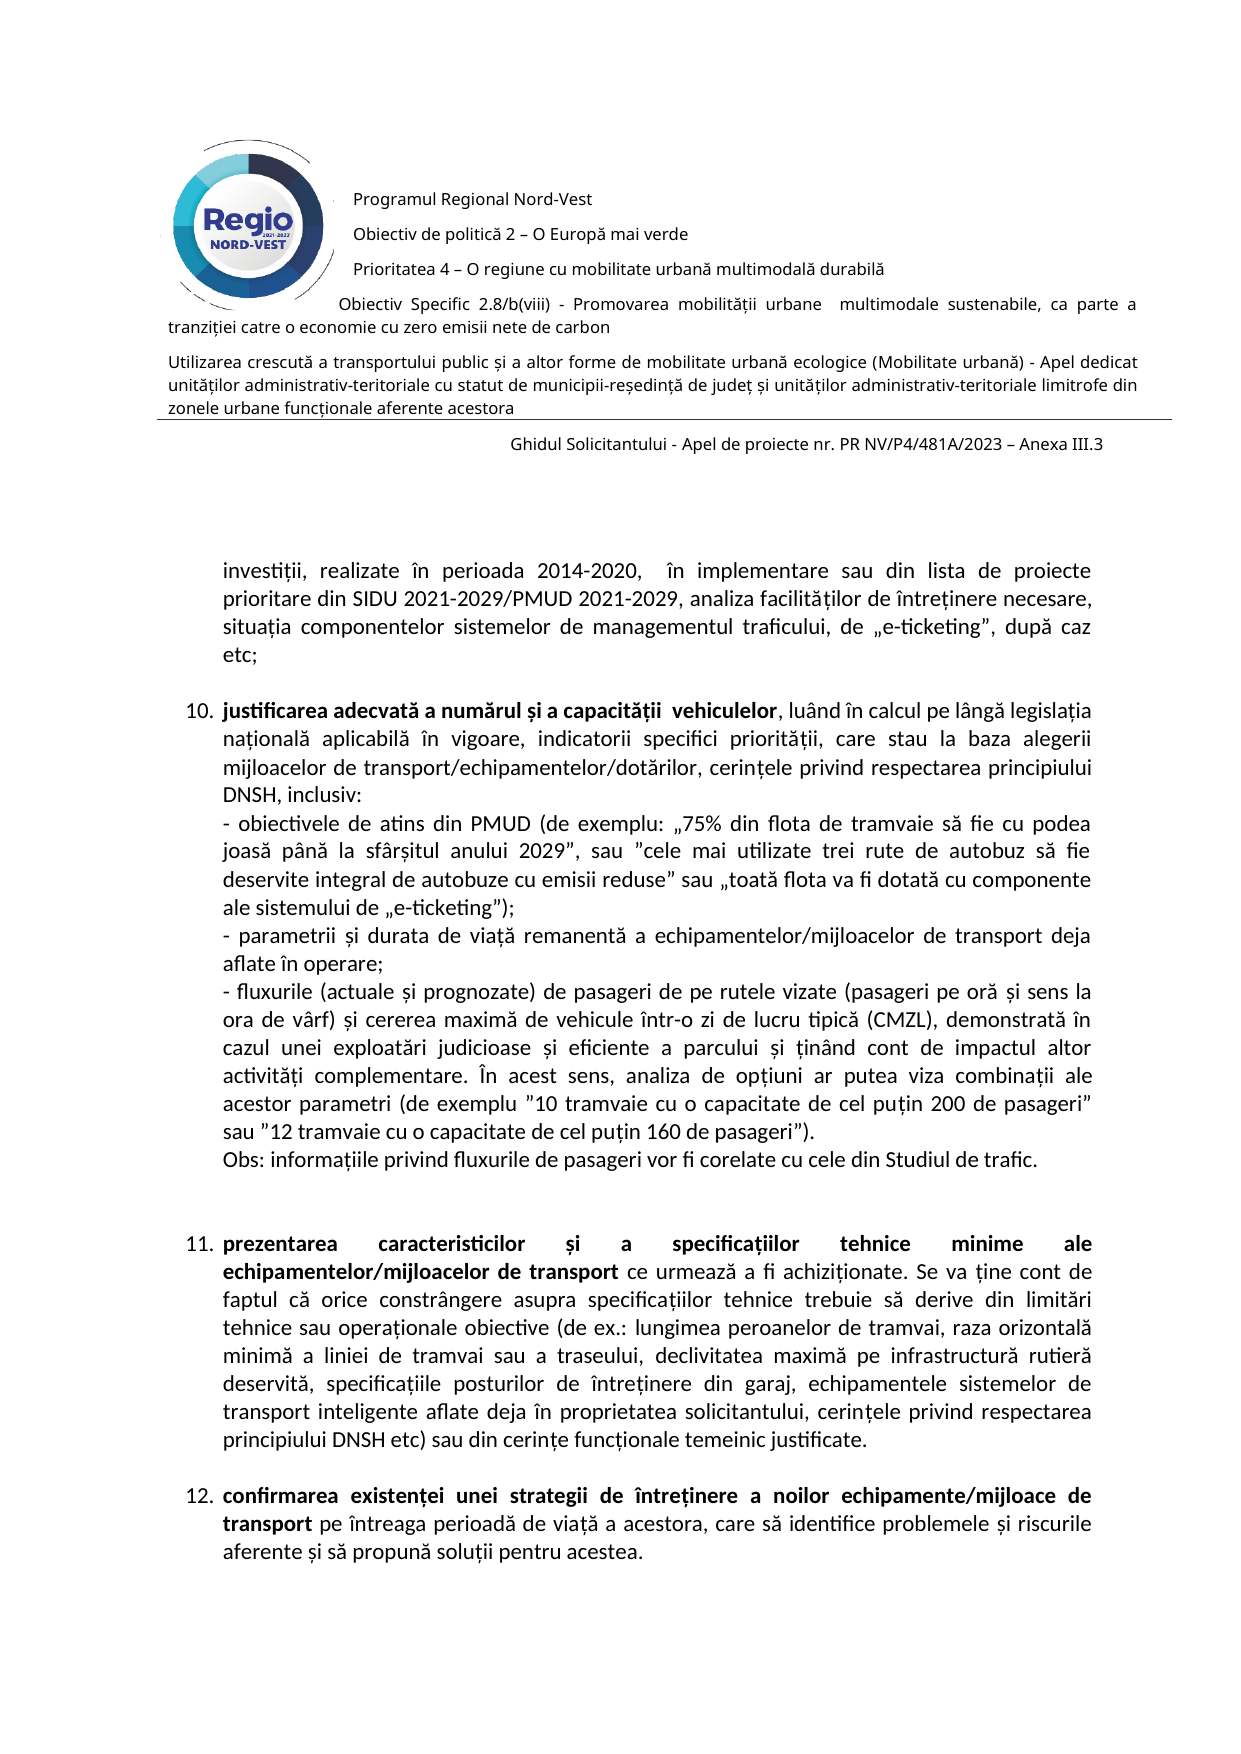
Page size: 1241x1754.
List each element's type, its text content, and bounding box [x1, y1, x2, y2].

text - parametrii şi durata de viaţă remanentă a echipamentelor/mijloacelor de transport deja aflate în operare; [223, 921, 1093, 977]
list confirmarea existenţei unei strategii de întreţinere a noilor echipamente/mijloace de transport pe întreaga perioadă de viaţă a acestora, care să identifice problemele şi riscurile aferente şi să propună soluţii pentru acestea. [185, 1481, 1093, 1565]
list justificarea adecvată a numărul şi a capacităţii vehiculelor, luând în calcul pe lângă legislația națională aplicabilă în vigoare, indicatorii specifici priorităţii, care stau la baza alegerii mijloacelor de transport/echipamentelor/dotărilor, cerinţele privind respectarea principiului DNSH, inclusiv: [185, 697, 1093, 809]
list prezentarea descrierii funcţionale şi tehnologice, după caz, a soluției recomandate (inclusiv condiții de garare, de reîncărcare/realimentare, accesul la utilităţi, starea infrastructurii rutiere pe care se suprapun traseele din proiect, complementaritatea cu proiecte de investiţii, realizate în perioada 2014-2020, în implementare sau din lista de proiecte prioritare din SIDU 2021-2029/PMUD 2021-2029, analiza facilităţilor de întreţinere necesare, situaţia componentelor sistemelor de managementul traficului, de „e-ticketing”, după caz etc; [185, 556, 1093, 668]
picture [158, 139, 334, 309]
text - fluxurile (actuale şi prognozate) de pasageri de pe rutele vizate (pasageri pe oră şi sens la ora de vârf) şi cererea maximă de vehicule într-o zi de lucru tipică (CMZL), demonstrată în cazul unei exploatări judicioase şi eficiente a parcului şi ţinând cont de impactul altor activităţi complementare. În acest sens, analiza de opţiuni ar putea viza combinaţii ale acestor parametri (de exemplu ”10 tramvaie cu o capacitate de cel puţin 200 de pasageri” sau ”12 tramvaie cu o capacitate de cel puţin 160 de pasageri”). [223, 977, 1093, 1145]
text - obiectivele de atins din PMUD (de exemplu: „75% din flota de tramvaie să fie cu podea joasă până la sfârșitul anului 2029”, sau ”cele mai utilizate trei rute de autobuz să fie deservite integral de autobuze cu emisii reduse” sau „toată flota va fi dotată cu componente ale sistemului de „e-ticketing”); [223, 809, 1093, 921]
text Obs: informaţiile privind fluxurile de pasageri vor fi corelate cu cele din Studiul de trafic. [223, 1145, 1093, 1173]
list prezentarea caracteristicilor și a specificaţiilor tehnice minime ale echipamentelor/mijloacelor de transport ce urmează a fi achiziţionate. Se va ţine cont de faptul că orice constrângere asupra specificaţiilor tehnice trebuie să derive din limitări tehnice sau operaţionale obiective (de ex.: lungimea peroanelor de tramvai, raza orizontală minimă a liniei de tramvai sau a traseului, declivitatea maximă pe infrastructură rutieră deservită, specificaţiile posturilor de întreţinere din garaj, echipamentele sistemelor de transport inteligente aflate deja în proprietatea solicitantului, cerinţele privind respectarea principiului DNSH etc) sau din cerinţe funcţionale temeinic justificate. [185, 1229, 1093, 1453]
